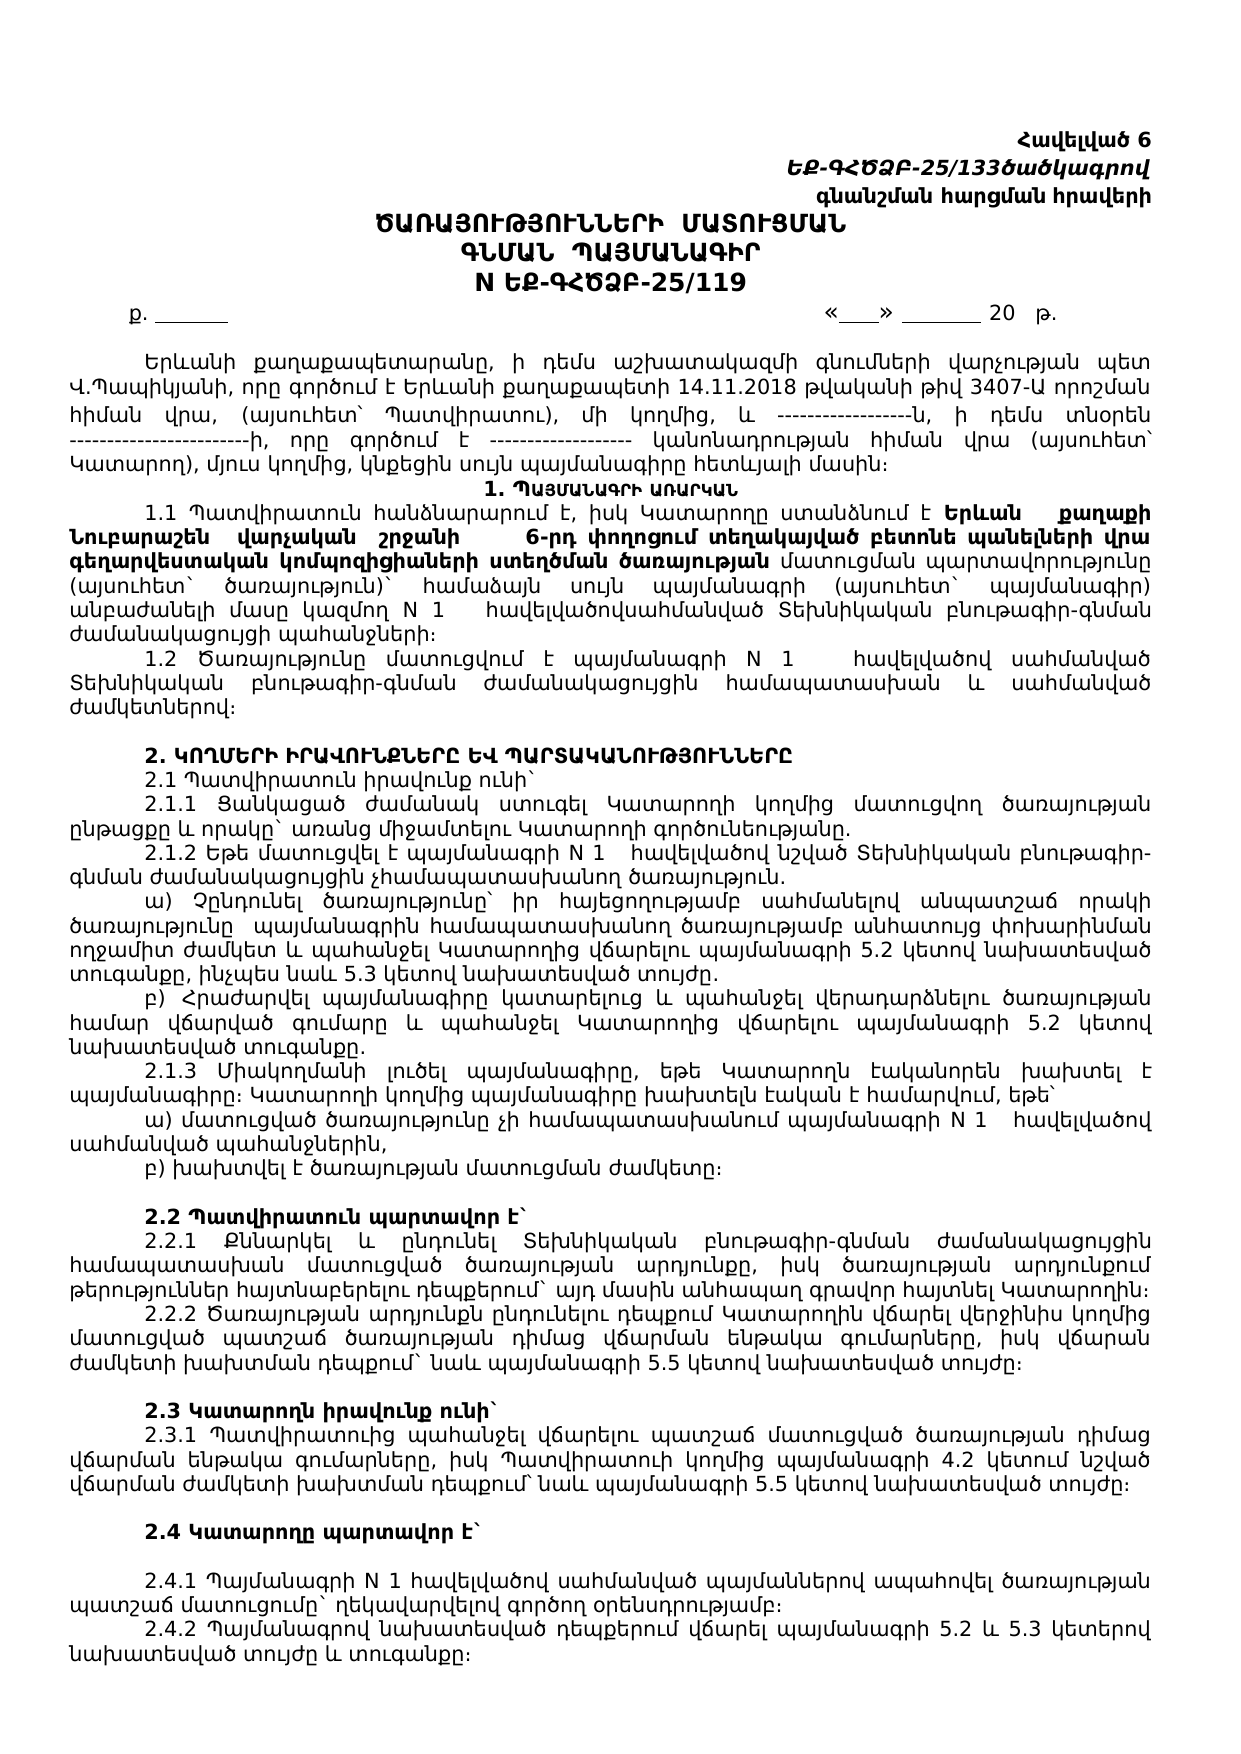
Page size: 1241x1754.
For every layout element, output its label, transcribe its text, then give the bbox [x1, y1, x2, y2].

text 2.3 Կատարողն իրավունք ունի` [69, 1399, 1152, 1423]
text 2.1.3 Միակողմանի լուծել պայմանագիրը, եթե Կատարողն էականորեն խախտել է պայմանագիրը։ Կատարողի կողմից պայմանագիրը խախտելն էական է համարվում, եթե՝ [69, 1059, 1152, 1108]
text ա) մատուցված ծառայությունը չի համապատասխանում պայմանագրի N 1 հավելվածով սահմանված պահանջներին, [69, 1108, 1152, 1156]
text բ) Հրաժարվել պայմանագիրը կատարելուց և պահանջել վերադարձնելու ծառայության համար վճարված գումարը և պահանջել Կատարողից վճարելու պայմանագրի 5.2 կետով նախատեսված տուգանքը. [69, 986, 1152, 1059]
text ԵՔ-ԳՀԾՁԲ-25/133ծածկագրով [69, 153, 1152, 181]
text 1.1 Պատվիրատուն հանձնարարում է, իսկ Կատարողը ստանձնում է Երևան քաղաքի Նուբարաշեն վարչական շրջանի 6-րդ փողոցում տեղակայված բետոնե պանելների վրա գեղարվեստական կոմպոզիցիաների ստեղծման ծառայության մատուցման պարտավորությունը (այսուհետ` ծառայություն)` համաձայն սույն պայմանագրի (այսուհետ` պայմանագիր) անբաժանելի մասը կազմող N 1 հավելվածովսահմանված Տեխնիկական բնութագիր-գնման ժամանակացույցի պահանջների։ [69, 549, 1152, 647]
text Հավելված 6 [69, 128, 1152, 153]
text 2.1 Պատվիրատուն իրավունք ունի` [69, 768, 1152, 792]
text 2.1.2 Եթե մատուցվել է պայմանագրի N 1 հավելվածով նշված Տեխնիկական բնութագիր-գնման ժամանակացույցին չհամապատասխանող ծառայություն. [69, 841, 1152, 889]
text 2.2.2 Ծառայության արդյունքն ընդունելու դեպքում Կատարողին վճարել վերջինիս կողմից մատուցված պատշաճ ծառայության դիմաց վճարման ենթակա գումարները, իսկ վճարան ժամկետի խախտման դեպքում` նաև պայմանագրի 5.5 կետով նախատեսված տույժը։ [69, 1302, 1152, 1375]
text 2.4.1 Պայմանագրի N 1 հավելվածով սահմանված պայմաններով ապահովել ծառայության պատշաճ մատուցումը` ղեկավարվելով գործող օրենսդրությամբ։ [69, 1569, 1152, 1617]
text 2. ԿՈՂՄԵՐԻ ԻՐԱՎՈՒՆՔՆԵՐԸ ԵՎ ՊԱՐՏԱԿԱՆՈՒԹՅՈՒՆՆԵՐԸ [69, 744, 1152, 768]
text 2.1.1 Ցանկացած ժամանակ ստուգել Կատարողի կողմից մատուցվող ծառայության ընթացքը և որակը` առանց միջամտելու Կատարողի գործունեությանը. [69, 792, 1152, 841]
text 2.4.2 Պայմանագրով նախատեսված դեպքերում վճարել պայմանագրի 5.2 և 5.3 կետերով նախատեսված տույժը և տուգանքը։ [69, 1617, 1152, 1666]
text 2.4 Կատարողը պարտավոր է` [69, 1520, 1152, 1545]
text 1.2 Ծառայությունը մատուցվում է պայմանագրի N 1 հավելվածով սահմանված Տեխնիկական բնութագիր-գնման ժամանակացույցին համապատասխան և սահմանված ժամկետներով։ [69, 647, 1152, 719]
text 2.3.1 Պատվիրատուից պահանջել վճարելու պատշաճ մատուցված ծառայության դիմաց վճարման ենթակա գումարները, իսկ Պատվիրատուի կողմից պայմանագրի 4.2 կետում նշված վճարման ժամկետի խախտման դեպքում՝ նաև պայմանագրի 5.5 կետով նախատեսված տույժը։ [69, 1423, 1152, 1496]
text ԳՆՄԱՆ ՊԱՅՄԱՆԱԳԻՐ [54, 239, 1152, 268]
text N ԵՔ-ԳՀԾՁԲ-25/119 [54, 268, 1152, 297]
text Երևանի քաղաքապետարանը, ի դեմս աշխատակազմի գնումների վարչության պետ Վ.Պապիկյանի, որը գործում է Երևանի քաղաքապետի 14.11.2018 թվականի թիվ 3407-Ա որոշման հիման վրա, (այսուհետ՝ Պատվիրատու), մի կողմից, և ------------------ն, ի դեմս տնօրեն ------------------------ի, որը գործում է ------------------- կանոնադրության հիման վրա (այսուհետ՝ Կատարող), մյուս կողմից, կնքեցին սույն պայմանագիրը հետևյալի մասին։ [69, 350, 1152, 477]
text 2.2.1 Քննարկել և ընդունել Տեխնիկական բնութագիր-գնման ժամանակացույցին համապատասխան մատուցված ծառայության արդյունքը, իսկ ծառայության արդյունքում թերություններ հայտնաբերելու դեպքերում` այդ մասին անհապաղ գրավոր հայտնել Կատարողին։ [69, 1229, 1152, 1302]
text 2.2 Պատվիրատուն պարտավոր է` [69, 1205, 1152, 1229]
text ԾԱՌԱՅՈՒԹՅՈՒՆՆԵՐԻ ՄԱՏՈՒՑՄԱՆ [54, 209, 1152, 239]
text 1. Պայմանագրի առարկան [54, 477, 1152, 501]
text գնանշման հարցման հրավերի [69, 181, 1152, 209]
text ք. « » 20 թ. [69, 297, 1152, 326]
text բ) խախտվել է ծառայության մատուցման ժամկետը։ [69, 1156, 1152, 1181]
text ա) Չընդունել ծառայությունը՝ իր հայեցողությամբ սահմանելով անպատշաճ որակի ծառայությունը պայմանագրին համապատասխանող ծառայությամբ անհատույց փոխարինման ողջամիտ ժամկետ և պահանջել Կատարողից վճարելու պայմանագրի 5.2 կետով նախատեսված տուգանքը, ինչպես նաև 5.3 կետով նախատեսված տույժը. [69, 889, 1152, 986]
